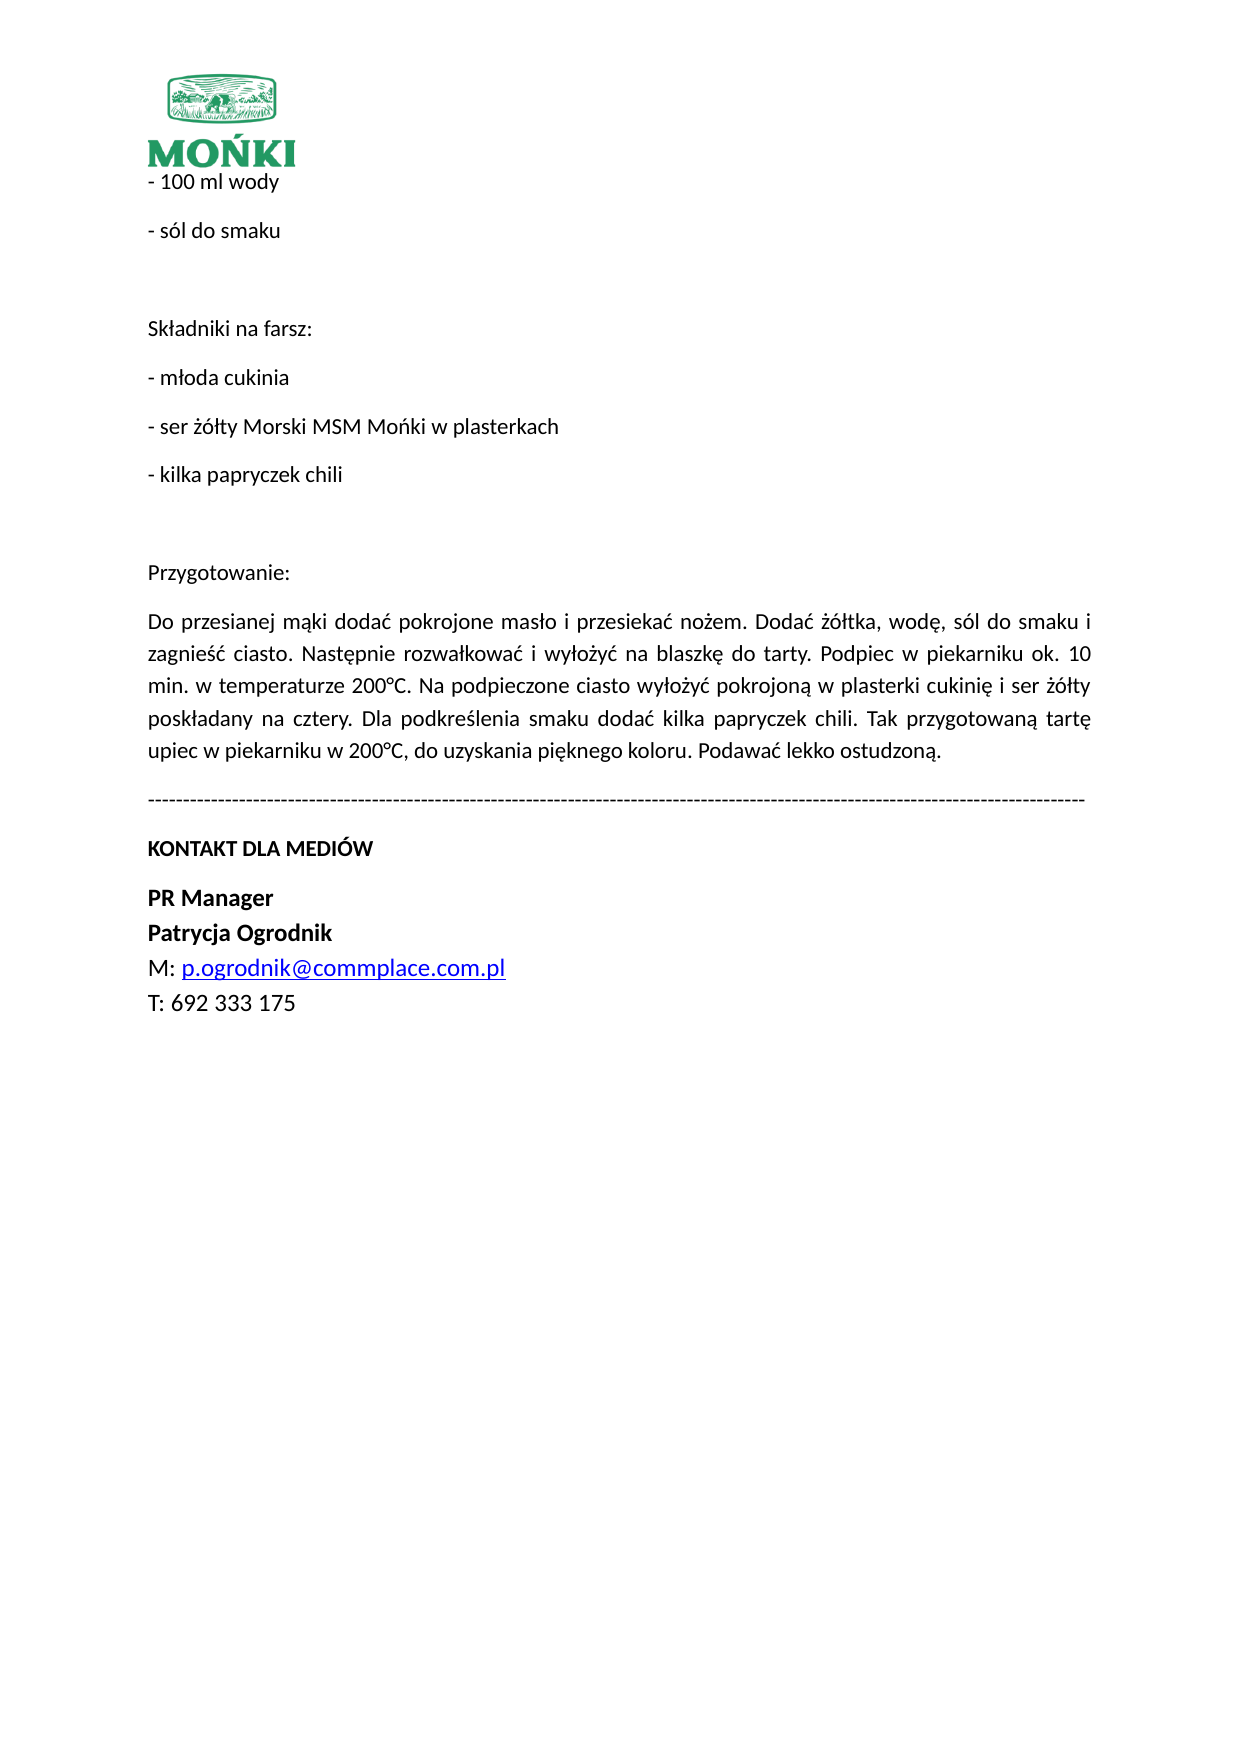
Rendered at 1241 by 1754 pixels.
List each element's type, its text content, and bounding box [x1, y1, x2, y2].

text - kilka papryczek chili [148, 461, 1093, 489]
text KONTAKT DLA MEDIÓW [148, 834, 1093, 862]
text - młoda cukinia [148, 363, 1093, 391]
text M: p.ogrodnik@commplace.com.pl [148, 952, 1093, 983]
text - ser żółty Morski MSM Mońki w plasterkach [148, 412, 1093, 440]
picture [147, 73, 296, 168]
text - sól do smaku [148, 216, 1093, 244]
text PR Manager [148, 882, 1093, 913]
text Składniki na farsz: [148, 314, 1093, 342]
text - 100 ml wody [148, 167, 1093, 196]
text Przygotowanie: [148, 558, 1093, 586]
text T: 692 333 175 [148, 987, 1093, 1018]
text -------------------------------------------------------------------------------------------------------------------------------------- [148, 785, 1093, 813]
text Do przesianej mąki dodać pokrojone masło i przesiekać nożem. Dodać żółtka, wodę, sól do smaku i zagnieść ciasto. Następnie rozwałkować i wyłożyć na blaszkę do tarty. Podpiec w piekarniku ok. 10 min. w temperaturze 200°C. Na podpieczone ciasto wyłożyć pokrojoną w plasterki cukinię i ser żółty poskładany na cztery. Dla podkreślenia smaku dodać kilka papryczek chili. Tak przygotowaną tartę upiec w piekarniku w 200°C, do uzyskania pięknego koloru. Podawać lekko ostudzoną. [148, 607, 1093, 764]
text Patrycja Ogrodnik [148, 917, 1093, 948]
